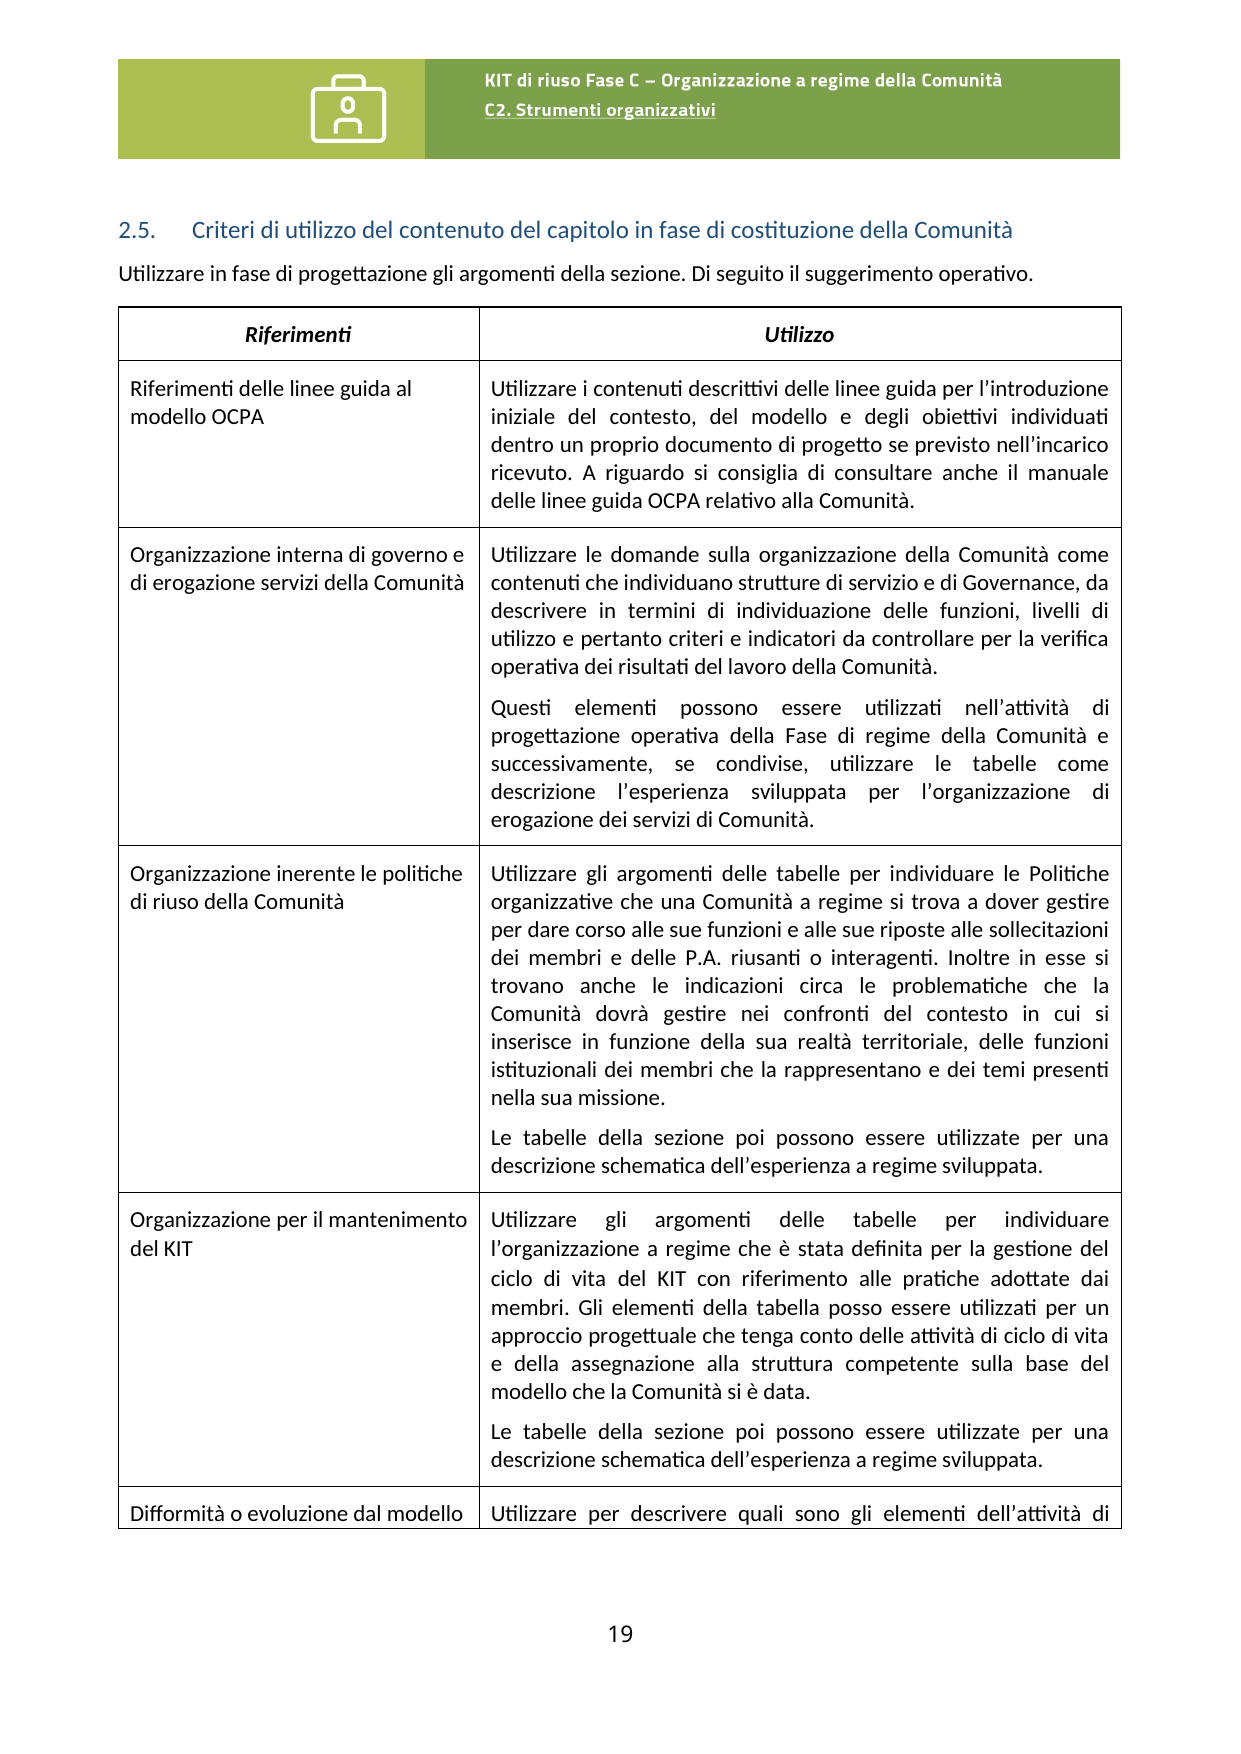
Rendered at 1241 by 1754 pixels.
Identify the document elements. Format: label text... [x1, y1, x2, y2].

table_cell Riferimenti delle linee guida al modello OCPA [119, 361, 479, 527]
table_cell Utilizzare gli argomenti delle tabelle per individuare l’organizzazione a regime che è stata definita per la gestione del ciclo di vita del KIT con riferimento alle pratiche adottate dai membri. Gli elementi della tabella posso essere utilizzati per un approccio progettuale che tenga conto delle attività di ciclo di vita e della assegnazione alla struttura competente sulla base del modello che la Comunità si è data. Le tabelle della sezione poi possono essere utilizzate per una descrizione schematica dell’esperienza a regime sviluppata. [480, 1193, 1121, 1486]
table_cell Organizzazione per il mantenimento del KIT [119, 1193, 479, 1486]
subtitle Criteri di utilizzo del contenuto del capitolo in fase di costituzione della Comunità [118, 214, 1122, 244]
table_cell Utilizzare i contenuti descrittivi delle linee guida per l’introduzione iniziale del contesto, del modello e degli obiettivi individuati dentro un proprio documento di progetto se previsto nell’incarico ricevuto. A riguardo si consiglia di consultare anche il manuale delle linee guida OCPA relativo alla Comunità. [480, 361, 1121, 527]
table_header Utilizzo [480, 308, 1121, 360]
table_cell Organizzazione interna di governo e di erogazione servizi della Comunità [119, 528, 479, 845]
table_header Riferimenti [119, 308, 479, 360]
picture [118, 59, 1121, 159]
table_cell Utilizzare gli argomenti delle tabelle per individuare le Politiche organizzative che una Comunità a regime si trova a dover gestire per dare corso alle sue funzioni e alle sue riposte alle sollecitazioni dei membri e delle P.A. riusanti o interagenti. Inoltre in esse si trovano anche le indicazioni circa le problematiche che la Comunità dovrà gestire nei confronti del contesto in cui si inserisce in funzione della sua realtà territoriale, delle funzioni istituzionali dei membri che la rappresentano e dei temi presenti nella sua missione. Le tabelle della sezione poi possono essere utilizzate per una descrizione schematica dell’esperienza a regime sviluppata. [480, 846, 1121, 1192]
text Utilizzare in fase di progettazione gli argomenti della sezione. Di seguito il suggerimento operativo. [118, 259, 1122, 287]
table_cell Difformità o evoluzione dal modello OCPA [119, 1487, 479, 1528]
table_cell Organizzazione inerente le politiche di riuso della Comunità [119, 846, 479, 1192]
table_cell Utilizzare le domande sulla organizzazione della Comunità come contenuti che individuano strutture di servizio e di Governance, da descrivere in termini di individuazione delle funzioni, livelli di utilizzo e pertanto criteri e indicatori da controllare per la verifica operativa dei risultati del lavoro della Comunità. Questi elementi possono essere utilizzati nell’attività di progettazione operativa della Fase di regime della Comunità e successivamente, se condivise, utilizzare le tabelle come descrizione l’esperienza sviluppata per l’organizzazione di erogazione dei servizi di Comunità. [480, 528, 1121, 845]
